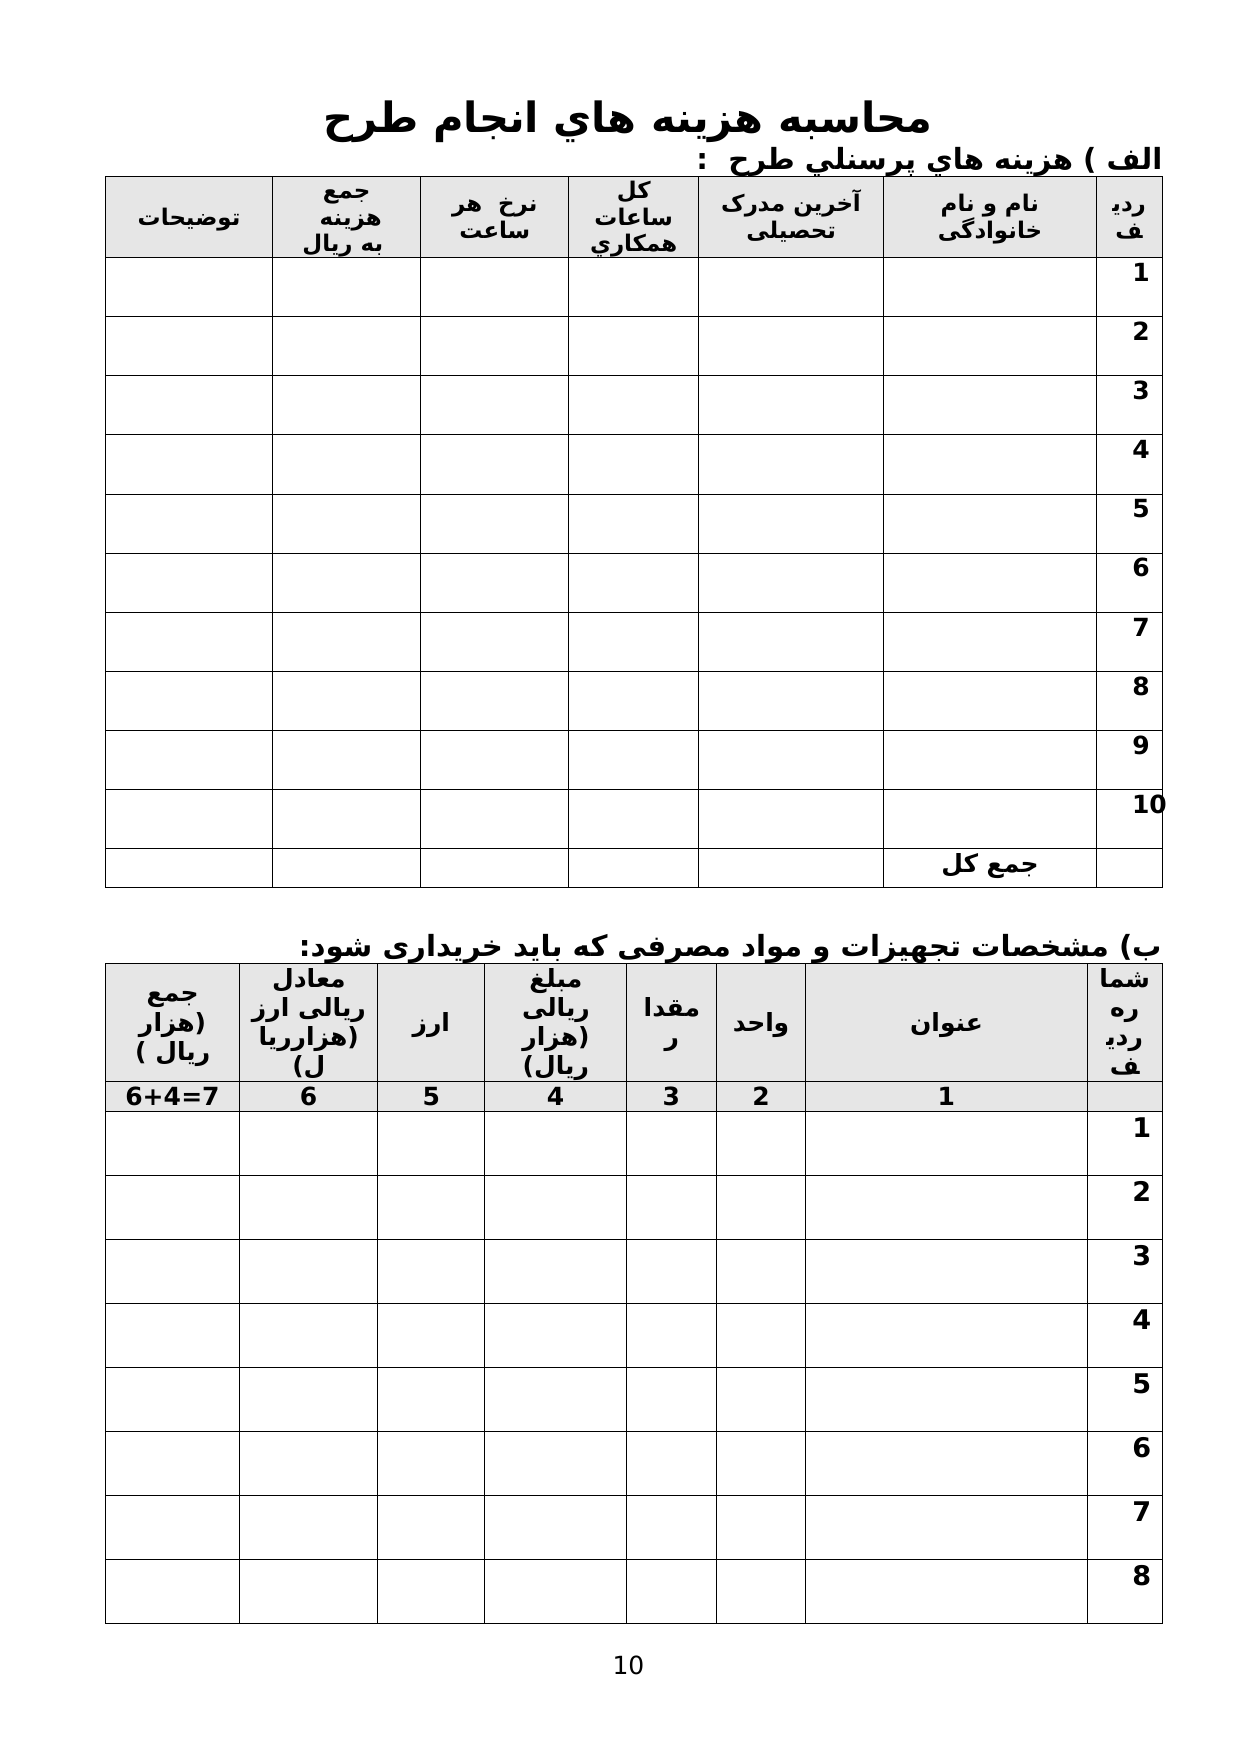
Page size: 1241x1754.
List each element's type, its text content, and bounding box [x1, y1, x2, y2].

table_cell [699, 554, 883, 612]
table_cell [699, 495, 883, 552]
table_cell [421, 495, 568, 552]
table_cell [378, 1432, 484, 1495]
table_cell [699, 613, 883, 671]
table_cell [627, 1240, 716, 1303]
text الف ) هزينه هاي پرسنلي طرح : [94, 142, 1162, 176]
table_cell [421, 790, 568, 848]
table_cell [569, 317, 698, 375]
table_cell [421, 554, 568, 612]
table_cell [884, 613, 1096, 671]
table_cell [273, 317, 420, 375]
table_cell [273, 554, 420, 612]
table_cell [485, 1368, 626, 1431]
table_cell [717, 1368, 805, 1431]
table_cell [699, 731, 883, 789]
table_cell 4 [485, 1082, 626, 1111]
table_cell [273, 376, 420, 434]
table_cell [806, 1368, 1087, 1431]
table_header ردیف [1097, 177, 1162, 257]
table_cell [627, 1432, 716, 1495]
table_cell [240, 1560, 377, 1623]
table_cell [485, 1240, 626, 1303]
table_cell [421, 731, 568, 789]
table_cell [717, 1496, 805, 1559]
table_cell [1097, 849, 1162, 887]
table_cell [627, 1368, 716, 1431]
table_cell [806, 1496, 1087, 1559]
table_cell [884, 672, 1096, 730]
table_cell [240, 1496, 377, 1559]
table_cell [884, 317, 1096, 375]
table_cell [240, 1112, 377, 1175]
table_cell [884, 790, 1096, 848]
table_cell [1088, 1112, 1162, 1175]
table_cell [1097, 790, 1162, 848]
table_cell [699, 376, 883, 434]
table_cell [106, 435, 272, 493]
table_cell [106, 1496, 239, 1559]
table_cell [1088, 1176, 1162, 1239]
table_cell [806, 1304, 1087, 1367]
table_cell [240, 1432, 377, 1495]
table_cell [569, 613, 698, 671]
table_cell [1088, 1368, 1162, 1431]
table_header كل ساعات همكاري [569, 177, 698, 257]
table_cell [569, 731, 698, 789]
table_cell [378, 1560, 484, 1623]
table_cell [806, 1432, 1087, 1495]
table_cell [699, 790, 883, 848]
table_cell [1097, 495, 1162, 552]
table_cell [1097, 317, 1162, 375]
table_cell [1097, 258, 1162, 316]
table_cell 6 [240, 1082, 377, 1111]
table_cell [1097, 554, 1162, 612]
table_cell [273, 731, 420, 789]
table_header نرخ هر ساعت [421, 177, 568, 257]
table_cell [717, 1560, 805, 1623]
table_cell [106, 672, 272, 730]
table_cell [106, 613, 272, 671]
table_cell [627, 1176, 716, 1239]
table_header معادل ریالی ارز (هزارریال) [240, 964, 377, 1081]
table_cell [106, 1560, 239, 1623]
table_cell [569, 495, 698, 552]
table_cell 3 [627, 1082, 716, 1111]
table_cell [378, 1368, 484, 1431]
table_cell [106, 1112, 239, 1175]
table_cell [273, 613, 420, 671]
table_cell [1088, 1240, 1162, 1303]
table_cell [1088, 1496, 1162, 1559]
table_cell [806, 1560, 1087, 1623]
table_header ارز [378, 964, 484, 1081]
table_cell [485, 1432, 626, 1495]
table_cell [884, 731, 1096, 789]
table_cell [273, 495, 420, 552]
table_cell [421, 672, 568, 730]
table_cell [106, 731, 272, 789]
table_header مبلغ ریالی (هزار ریال) [485, 964, 626, 1081]
table_header جمع (هزار ریال ) [106, 964, 239, 1081]
table_cell 2 [717, 1082, 805, 1111]
table_cell [240, 1304, 377, 1367]
table_cell [569, 435, 698, 493]
table_cell [806, 1112, 1087, 1175]
table_cell [378, 1240, 484, 1303]
table_cell [1097, 672, 1162, 730]
table_cell [627, 1112, 716, 1175]
table_cell [106, 790, 272, 848]
table_cell [569, 849, 698, 887]
table_cell [378, 1176, 484, 1239]
table_cell 5 [378, 1082, 484, 1111]
table_cell [806, 1176, 1087, 1239]
table_cell [884, 554, 1096, 612]
table_cell [485, 1560, 626, 1623]
table_cell [569, 672, 698, 730]
table_cell [106, 1304, 239, 1367]
table_cell [806, 1240, 1087, 1303]
table_cell [1088, 1082, 1162, 1111]
table_header توضيحات [106, 177, 272, 257]
table_cell [717, 1240, 805, 1303]
table_cell [240, 1240, 377, 1303]
table_cell [421, 435, 568, 493]
table_cell [106, 1368, 239, 1431]
table_cell [569, 258, 698, 316]
table_cell [699, 435, 883, 493]
table_cell [569, 376, 698, 434]
table_cell [569, 790, 698, 848]
table_cell [699, 672, 883, 730]
table_cell [106, 1240, 239, 1303]
table_cell [106, 376, 272, 434]
table_header مقدار [627, 964, 716, 1081]
table_cell 7=6+4 [106, 1082, 239, 1111]
table_cell [884, 495, 1096, 552]
table_cell [378, 1112, 484, 1175]
table_cell [1097, 731, 1162, 789]
table_cell [273, 258, 420, 316]
table_cell [273, 790, 420, 848]
table_cell [421, 317, 568, 375]
text ب) مشخصات تجهیزات و مواد مصرفی که باید خریداری شود: [94, 929, 1162, 963]
table_header عنوان [806, 964, 1087, 1081]
table_cell [485, 1176, 626, 1239]
table_cell [627, 1304, 716, 1367]
table_cell [699, 258, 883, 316]
table_cell [699, 849, 883, 887]
table_cell [378, 1496, 484, 1559]
table_cell [106, 258, 272, 316]
table_cell [717, 1176, 805, 1239]
table_cell [106, 554, 272, 612]
table_cell [1088, 1560, 1162, 1623]
table_cell [884, 376, 1096, 434]
table_cell 1 [806, 1082, 1087, 1111]
table_cell جمع كل [884, 849, 1096, 887]
table_cell [106, 849, 272, 887]
table_cell [106, 1432, 239, 1495]
table_cell [485, 1304, 626, 1367]
table_header آخرین مدرک تحصیلی [699, 177, 883, 257]
table_cell [717, 1304, 805, 1367]
table_header واحد [717, 964, 805, 1081]
table_cell [627, 1496, 716, 1559]
table_cell [485, 1112, 626, 1175]
table_cell [1097, 613, 1162, 671]
table_cell [717, 1112, 805, 1175]
table_cell [273, 435, 420, 493]
table_header شماره ردیف [1088, 964, 1162, 1081]
table_cell [378, 1304, 484, 1367]
table_cell [240, 1368, 377, 1431]
table_cell [884, 258, 1096, 316]
table_cell [421, 849, 568, 887]
text محاسبه هزينه هاي انجام طرح [94, 94, 1162, 142]
table_cell [106, 317, 272, 375]
table_cell [717, 1432, 805, 1495]
table_cell [240, 1176, 377, 1239]
table_cell [273, 849, 420, 887]
table_header نام و نام خانوادگی [884, 177, 1096, 257]
table_cell [273, 672, 420, 730]
table_cell [421, 376, 568, 434]
table_cell [1097, 435, 1162, 493]
table_cell [485, 1496, 626, 1559]
table_header جمع هزينه به ريال [273, 177, 420, 257]
table_cell [884, 435, 1096, 493]
table_cell [106, 1176, 239, 1239]
table_cell [627, 1560, 716, 1623]
table_cell [421, 258, 568, 316]
table_cell [1088, 1304, 1162, 1367]
table_cell [699, 317, 883, 375]
table_cell [421, 613, 568, 671]
table_cell [106, 495, 272, 552]
table_cell [1097, 376, 1162, 434]
table_cell [1088, 1432, 1162, 1495]
table_cell [569, 554, 698, 612]
